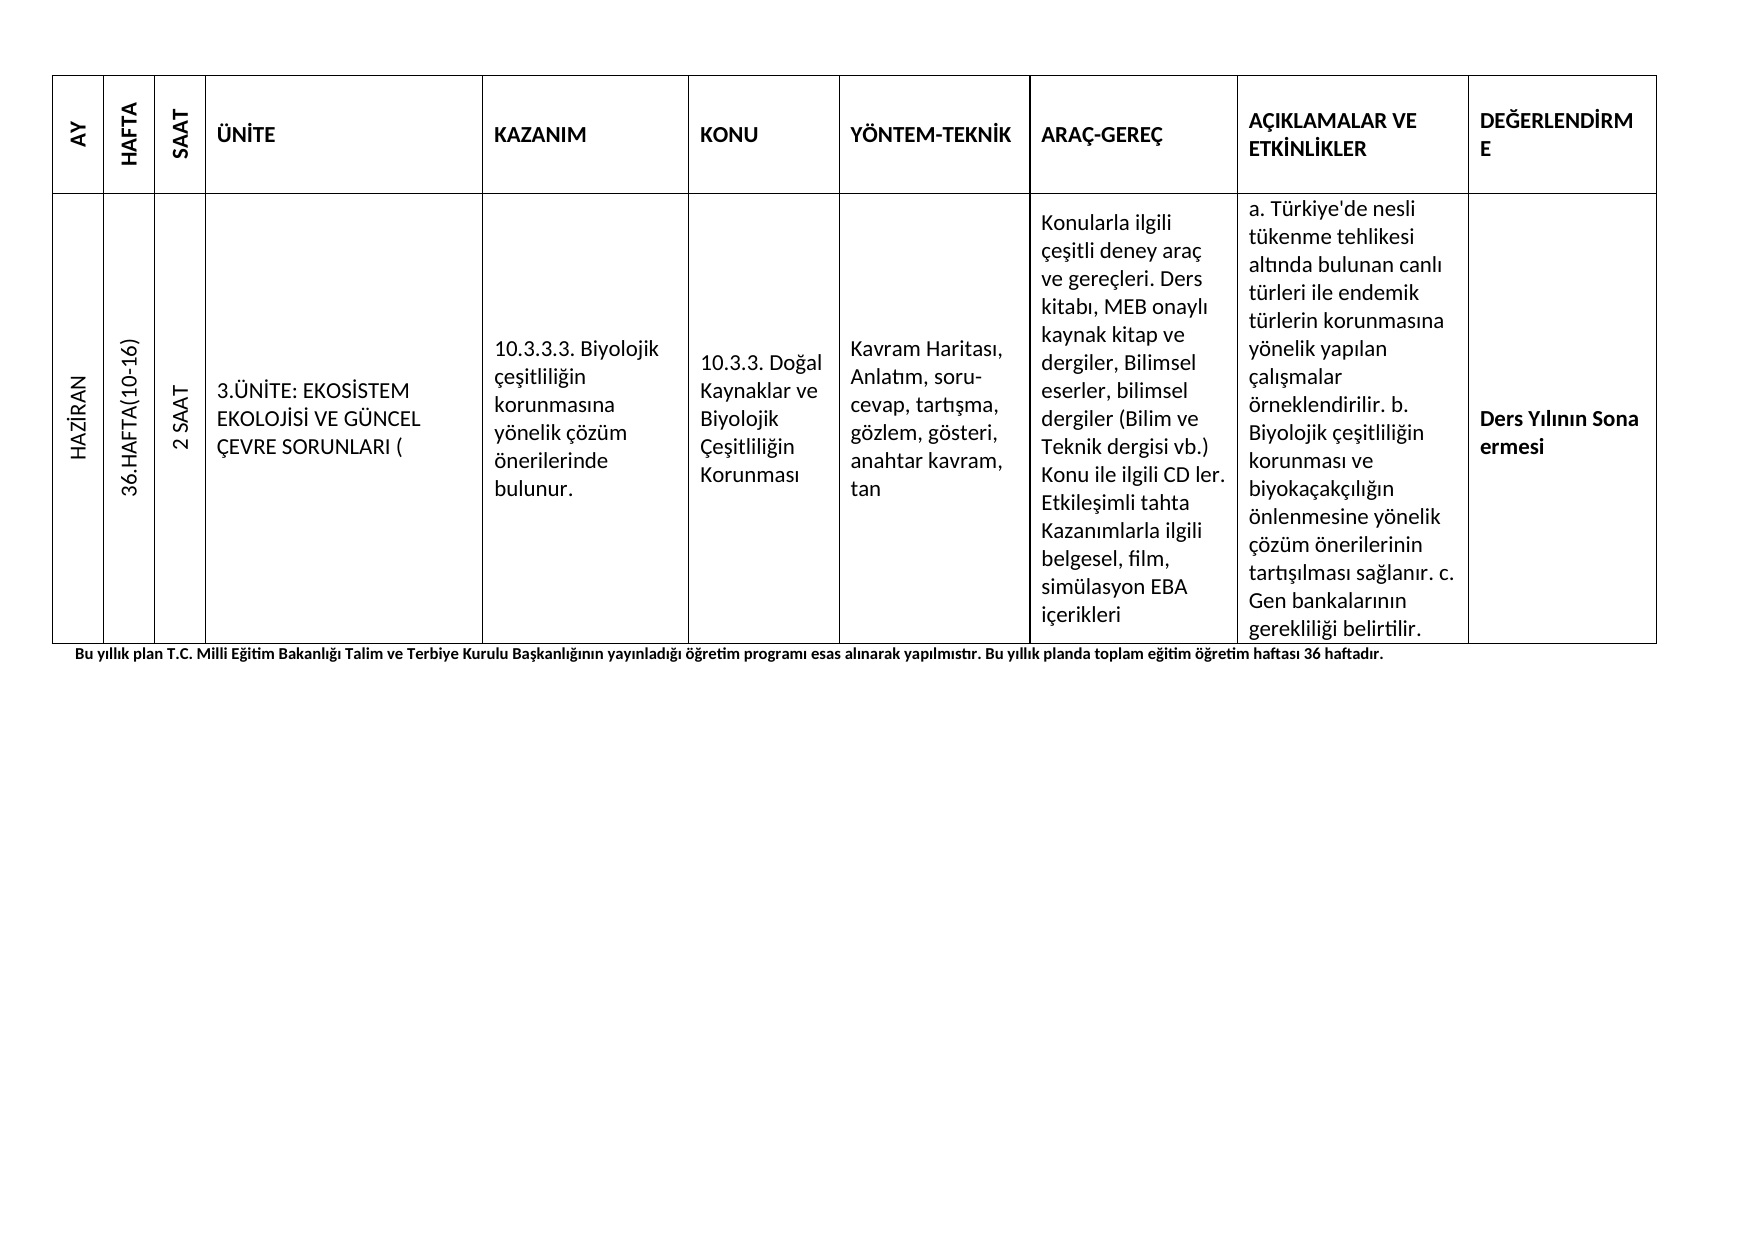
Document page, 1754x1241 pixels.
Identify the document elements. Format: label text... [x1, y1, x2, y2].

table_cell Ders Yılının Sona ermesi [1469, 194, 1656, 642]
table_header ARAÇ-GEREÇ [1031, 76, 1237, 193]
table_header YÖNTEM-TEKNİK [840, 76, 1029, 193]
table_cell a. Türkiye'de nesli tükenme tehlikesi altında bulunan canlı türleri ile endemik türlerin korunmasına yönelik yapılan çalışmalar örneklendirilir. b. Biyolojik çeşitliliğin korunması ve biyokaçakçılığın önlenmesine yönelik çözüm önerilerinin tartışılması sağlanır. c. Gen bankalarının gerekliliği belirtilir. [1238, 194, 1468, 642]
table_header SAAT [155, 76, 205, 193]
table_header AÇIKLAMALAR VE ETKİNLİKLER [1238, 76, 1468, 193]
table_header KAZANIM [483, 76, 688, 193]
table_header HAFTA [104, 76, 154, 193]
table_cell 2 SAAT [155, 194, 205, 642]
table_header ÜNİTE [206, 76, 482, 193]
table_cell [689, 194, 839, 642]
table_header AY [53, 76, 103, 193]
table_header DEĞERLENDİRME [1469, 76, 1656, 193]
table_cell 10.3.3.3. Biyolojik çeşitliliğin korunmasına yönelik çözüm önerilerinde bulunur. [483, 194, 688, 642]
table_cell 36.HAFTA(10-16) [104, 194, 154, 642]
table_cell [206, 194, 482, 642]
table_cell HAZİRAN [53, 194, 103, 642]
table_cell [840, 194, 1029, 642]
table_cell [1031, 194, 1237, 642]
table_header KONU [689, 76, 839, 193]
text Bu yıllık plan T.C. Milli Eğitim Bakanlığı Talim ve Terbiye Kurulu Başkanlığının yayınladığı öğretim programı esas alınarak yapılmıstır. Bu yıllık planda toplam eğitim öğretim haftası 36 haftadır. [75, 643, 1679, 664]
